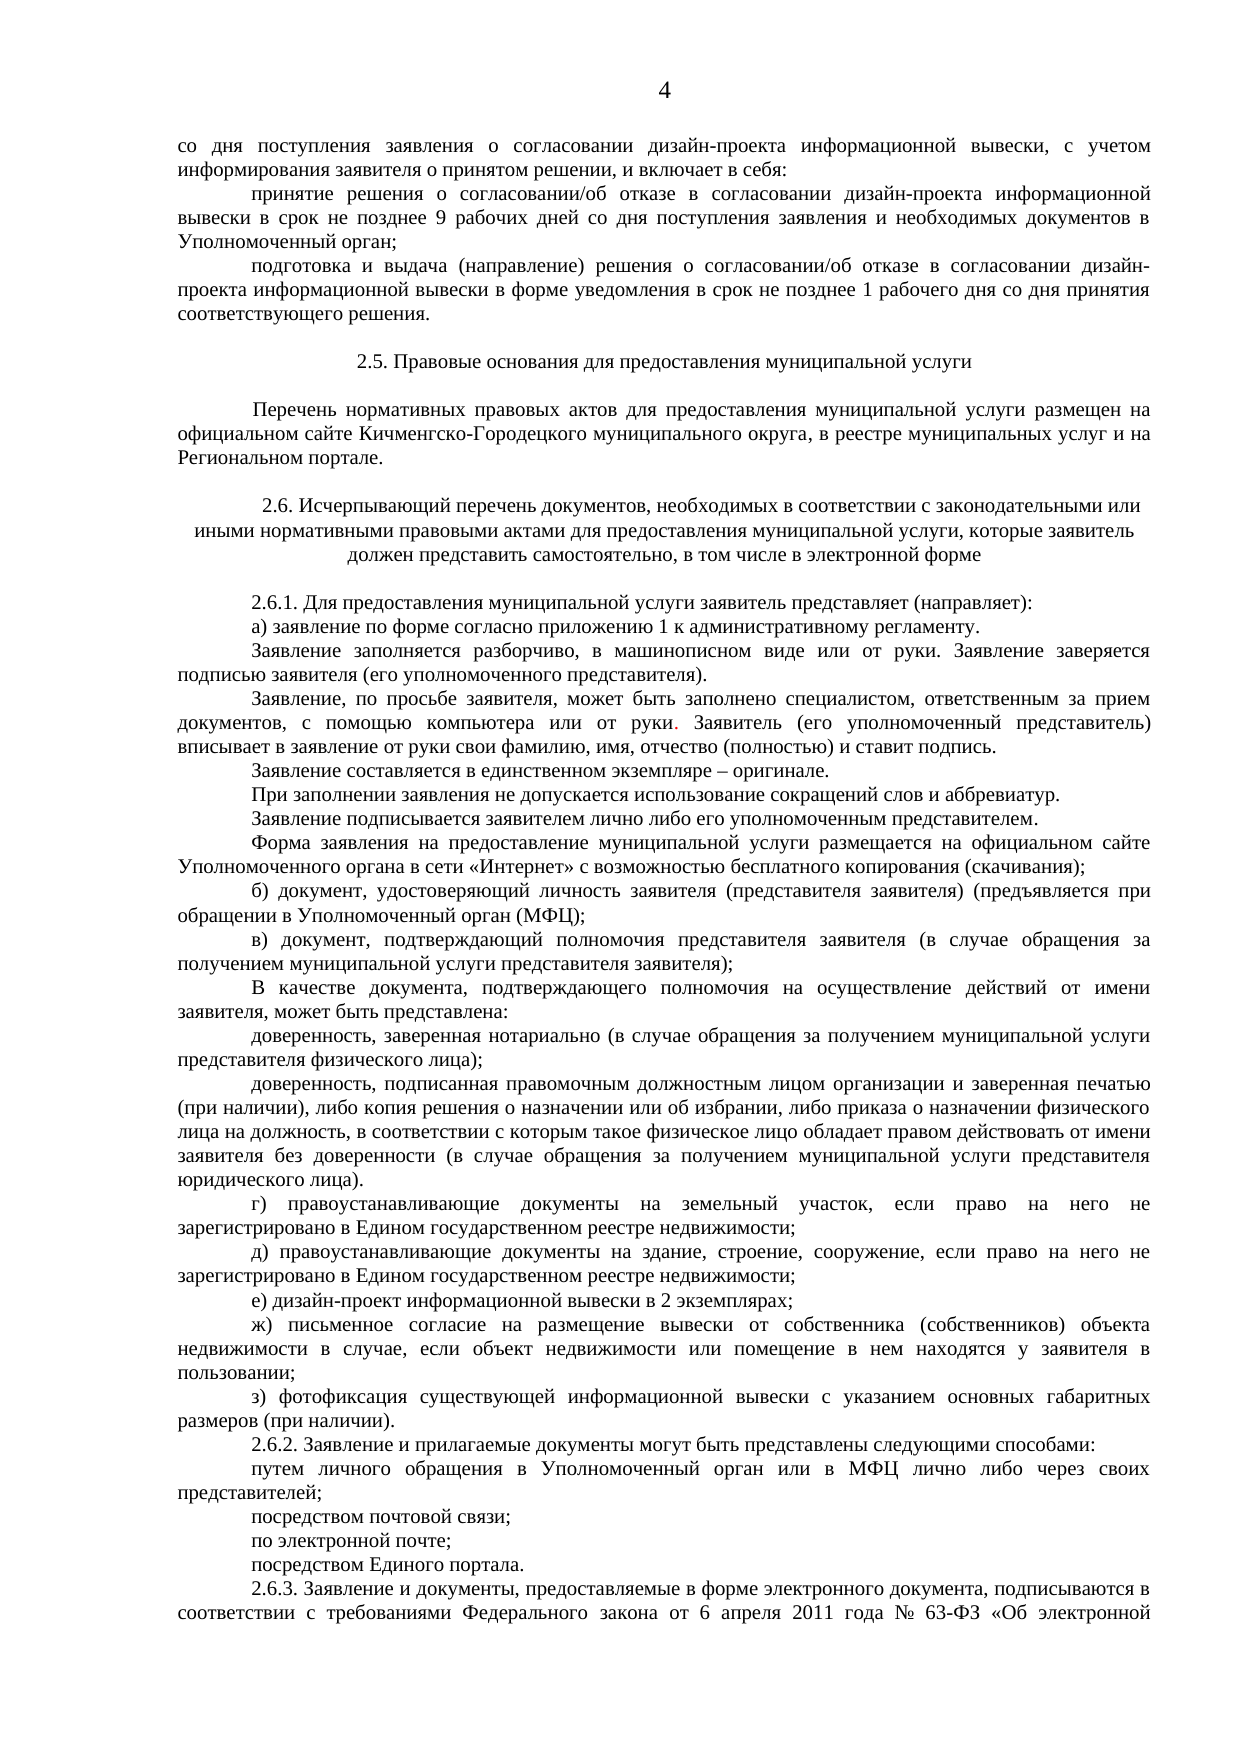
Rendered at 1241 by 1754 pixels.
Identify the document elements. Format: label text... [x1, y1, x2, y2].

text г) правоустанавливающие документы на земельный участок, если право на него не зарегистрировано в Едином государственном реестре недвижимости; [177, 1191, 1152, 1239]
text д) правоустанавливающие документы на здание, строение, сооружение, если право на него не зарегистрировано в Едином государственном реестре недвижимости; [177, 1239, 1152, 1287]
text з) фотофиксация существующей информационной вывески с указанием основных габаритных размеров (при наличии). [177, 1384, 1152, 1432]
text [177, 1576, 1152, 1624]
text доверенность, заверенная нотариально (в случае обращения за получением муниципальной услуги представителя физического лица); [177, 1023, 1152, 1071]
text путем личного обращения в Уполномоченный орган или в МФЦ лично либо через своих представителей; [177, 1456, 1152, 1504]
text Форма заявления на предоставление муниципальной услуги размещается на официальном сайте Уполномоченного органа в сети «Интернет» с возможностью бесплатного копирования (скачивания); [177, 830, 1152, 878]
text посредством Единого портала. [177, 1552, 1152, 1576]
text Заявление подписывается заявителем лично либо его уполномоченным представителем. [177, 806, 1152, 830]
text При заполнении заявления не допускается использование сокращений слов и аббревиатур. [177, 782, 1152, 806]
text по электронной почте; [177, 1528, 1152, 1552]
text Перечень нормативных правовых актов для предоставления муниципальной услуги размещен на официальном сайте Кичменгско-Городецкого муниципального округа, в реестре муниципальных услуг и на Региональном портале. [177, 397, 1152, 469]
text Заявление составляется в единственном экземпляре – оригинале. [177, 758, 1152, 782]
text ж) письменное согласие на размещение вывески от собственника (собственников) объекта недвижимости в случае, если объект недвижимости или помещение в нем находятся у заявителя в пользовании; [177, 1312, 1152, 1384]
text е) дизайн-проект информационной вывески в 2 экземплярах; [177, 1287, 1152, 1312]
text б) документ, удостоверяющий личность заявителя (представителя заявителя) (предъявляется при обращении в Уполномоченный орган (МФЦ); [177, 878, 1152, 927]
text подготовка и выдача (направление) решения о согласовании/об отказе в согласовании дизайн-проекта информационной вывески в форме уведомления в срок не позднее 1 рабочего дня со дня принятия соответствующего решения. [177, 253, 1152, 325]
text 2.5. Правовые основания для предоставления муниципальной услуги [177, 349, 1152, 373]
text посредством почтовой связи; [177, 1504, 1152, 1528]
text Заявление заполняется разборчиво, в машинописном виде или от руки. Заявление заверяется подписью заявителя (его уполномоченного представителя). [177, 638, 1152, 686]
text принятие решения о согласовании/об отказе в согласовании дизайн-проекта информационной вывески в срок не позднее 9 рабочих дней со дня поступления заявления и необходимых документов в Уполномоченный орган; [177, 181, 1152, 253]
text 2.6.1. Для предоставления муниципальной услуги заявитель представляет (направляет): [177, 590, 1152, 614]
text Заявление, по просьбе заявителя, может быть заполнено специалистом, ответственным за прием документов, с помощью компьютера или от руки. Заявитель (его уполномоченный представитель) вписывает в заявление от руки свои фамилию, имя, отчество (полностью) и ставит подпись. [177, 686, 1152, 758]
text В качестве документа, подтверждающего полномочия на осуществление действий от имени заявителя, может быть представлена: [177, 975, 1152, 1023]
text 2.6.2. Заявление и прилагаемые документы могут быть представлены следующими способами: [177, 1432, 1152, 1456]
text а) заявление по форме согласно приложению 1 к административному регламенту. [177, 614, 1152, 638]
text 2.6. Исчерпывающий перечень документов, необходимых в соответствии с законодательными или иными нормативными правовыми актами для предоставления муниципальной услуги, которые заявитель должен представить самостоятельно, в том числе в электронной форме [177, 493, 1152, 566]
text в) документ, подтверждающий полномочия представителя заявителя (в случае обращения за получением муниципальной услуги представителя заявителя); [177, 927, 1152, 975]
text доверенность, подписанная правомочным должностным лицом организации и заверенная печатью (при наличии), либо копия решения о назначении или об избрании, либо приказа о назначении физического лица на должность, в соответствии с которым такое физическое лицо обладает правом действовать от имени заявителя без доверенности (в случае обращения за получением муниципальной услуги представителя юридического лица). [177, 1071, 1152, 1191]
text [177, 132, 1152, 181]
